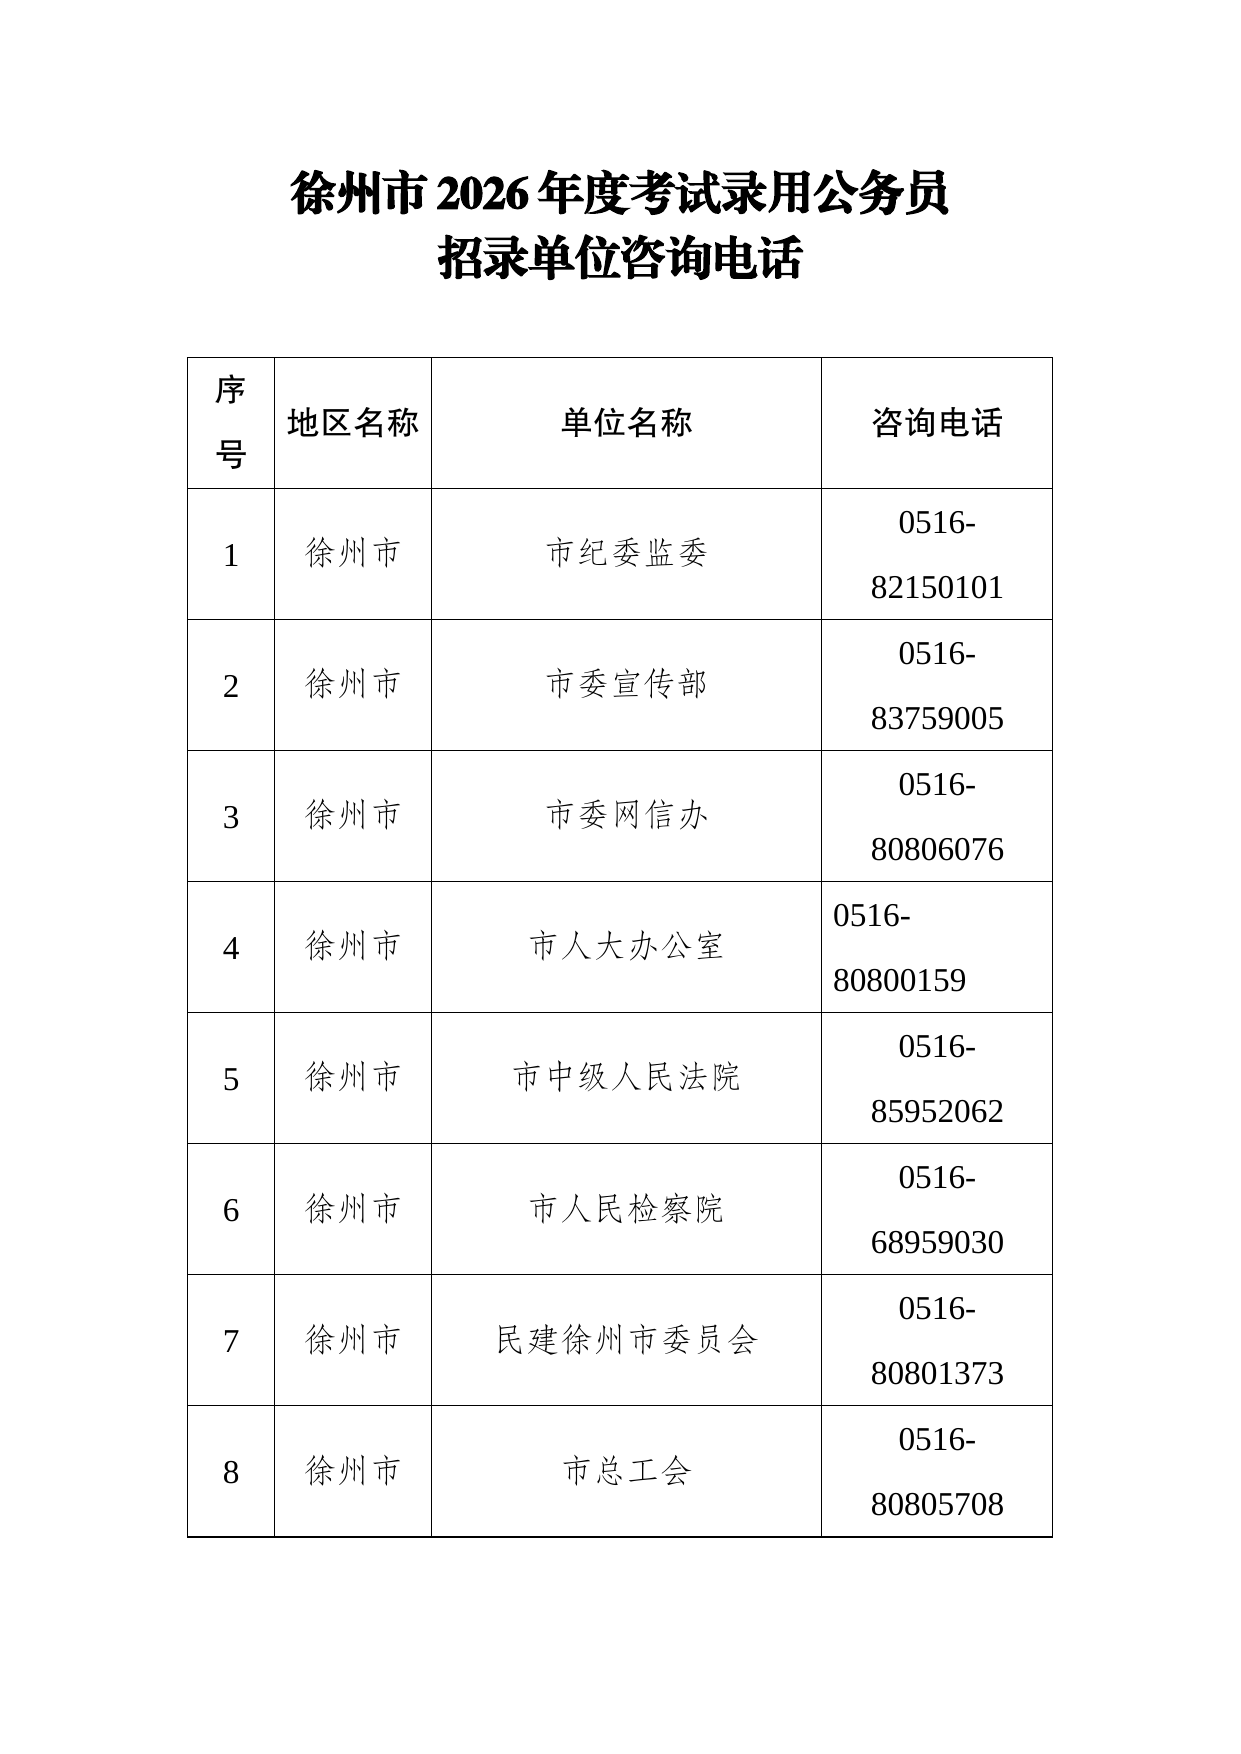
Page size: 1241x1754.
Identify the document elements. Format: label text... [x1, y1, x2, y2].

table_cell 市总工会 [432, 1406, 821, 1536]
table_cell 市纪委监委 [432, 489, 821, 619]
table_header 咨询电话 [822, 358, 1052, 488]
table_cell 4 [188, 882, 274, 1012]
table_cell 0516-80800159 [822, 882, 1052, 1012]
table_cell 徐州市 [275, 1144, 431, 1274]
table_cell 5 [188, 1013, 274, 1143]
table_cell 0516-83759005 [822, 620, 1052, 750]
table_cell 民建徐州市委员会 [432, 1275, 821, 1405]
table_cell 徐州市 [275, 620, 431, 750]
table_cell 0516-80801373 [822, 1275, 1052, 1405]
table_header 地区名称 [275, 358, 431, 488]
table_cell 0516-82150101 [822, 489, 1052, 619]
text 招录单位咨询电话 [187, 227, 1053, 292]
table_cell 7 [188, 1275, 274, 1405]
table_cell 市委宣传部 [432, 620, 821, 750]
table_cell 3 [188, 751, 274, 881]
table_cell 0516-80805708 [822, 1406, 1052, 1536]
table_cell 市委网信办 [432, 751, 821, 881]
table_cell 徐州市 [275, 1013, 431, 1143]
table_cell 8 [188, 1406, 274, 1536]
table_cell 1 [188, 489, 274, 619]
table_header 单位名称 [432, 358, 821, 488]
table_cell 0516-68959030 [822, 1144, 1052, 1274]
table_cell 市中级人民法院 [432, 1013, 821, 1143]
table_cell 0516-85952062 [822, 1013, 1052, 1143]
table_cell 0516-80806076 [822, 751, 1052, 881]
table_cell 徐州市 [275, 1406, 431, 1536]
text 徐州市2026年度考试录用公务员 [187, 162, 1053, 227]
table_cell 徐州市 [275, 882, 431, 1012]
table_cell 2 [188, 620, 274, 750]
table_cell 6 [188, 1144, 274, 1274]
table_cell 徐州市 [275, 1275, 431, 1405]
table_header 序号 [188, 358, 274, 488]
table_cell 市人大办公室 [432, 882, 821, 1012]
table_cell 徐州市 [275, 751, 431, 881]
table_cell 市人民检察院 [432, 1144, 821, 1274]
table_cell 徐州市 [275, 489, 431, 619]
